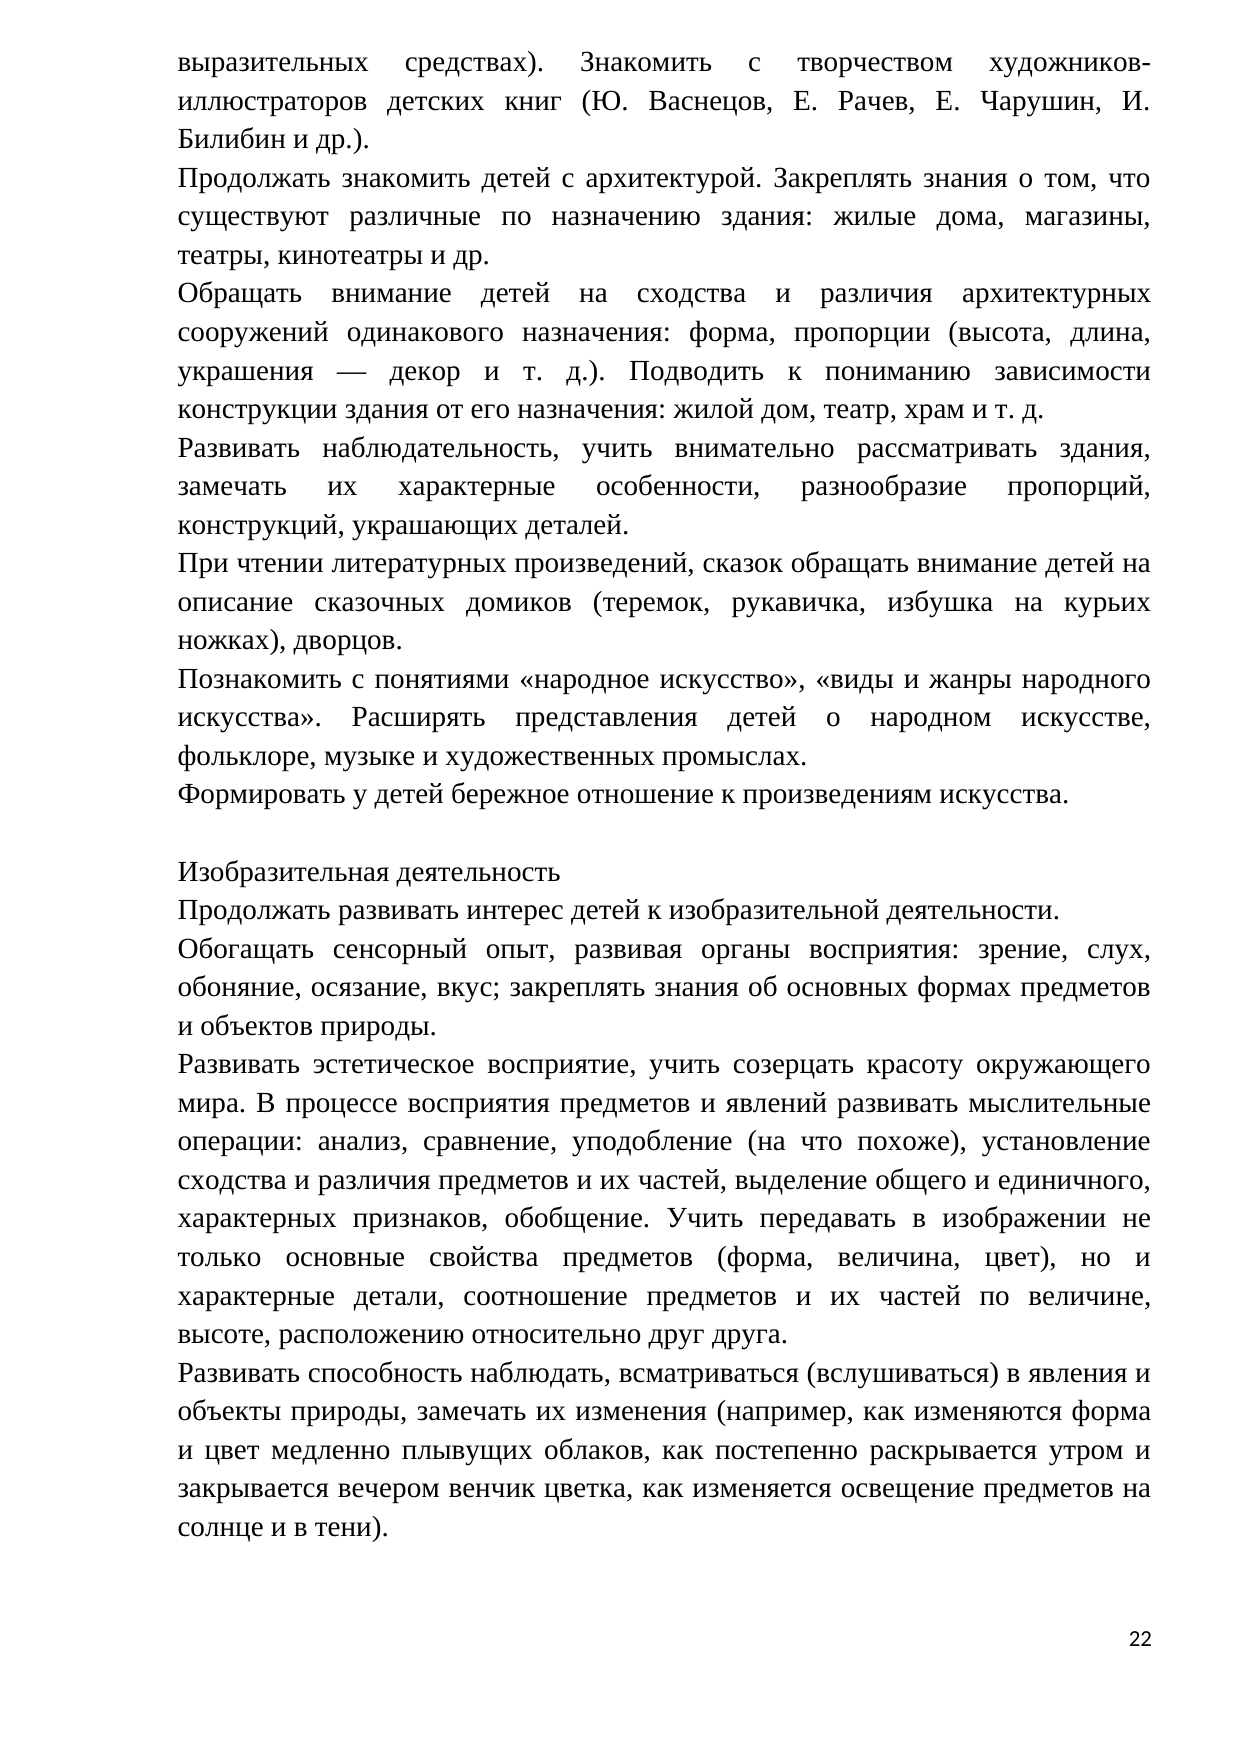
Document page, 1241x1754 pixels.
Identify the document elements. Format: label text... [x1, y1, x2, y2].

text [177, 44, 1152, 155]
text Обращать внимание детей на сходства и различия архитектурных сооружений одинакового назначения: форма, пропорции (высота, длина, украшения — декор и т. д.). Подводить к пониманию зависимости конструкции здания от его назначения: жилой дом, театр, храм и т. д. [177, 276, 1152, 425]
text Развивать способность наблюдать, всматриваться (вслушиваться) в явления и объекты природы, замечать их изменения (например, как изменяются форма и цвет медленно плывущих облаков, как постепенно раскрывается утром и закрывается вечером венчик цветка, как изменяется освещение предметов на солнце и в тени). [177, 1355, 1152, 1542]
text Продолжать знакомить детей с архитектурой. Закреплять знания о том, что существуют различные по назначению здания: жилые дома, магазины, театры, кинотеатры и др. [177, 160, 1152, 271]
text При чтении литературных произведений, сказок обращать внимание детей на описание сказочных домиков (теремок, рукавичка, избушка на курьих ножках), дворцов. [177, 545, 1152, 656]
text Познакомить с понятиями «народное искусство», «виды и жанры народного искусства». Расширять представления детей о народном искусстве, фольклоре, музыке и художественных промыслах. [177, 661, 1152, 772]
text Обогащать сенсорный опыт, развивая органы восприятия: зрение, слух, обоняние, осязание, вкус; закреплять знания об основных формах предметов и объектов природы. [177, 931, 1152, 1041]
text Развивать эстетическое восприятие, учить созерцать красоту окружающего мира. В процессе восприятия предметов и явлений развивать мыслительные операции: анализ, сравнение, уподобление (на что похоже), установление сходства и различия предметов и их частей, выделение общего и единичного, характерных признаков, обобщение. Учить передавать в изображении не только основные свойства предметов (форма, величина, цвет), но и характерные детали, соотношение предметов и их частей по величине, высоте, расположению относительно друг друга. [177, 1046, 1152, 1350]
text Формировать у детей бережное отношение к произведениям искусства. [177, 777, 1152, 810]
text Изобразительная деятельность [177, 854, 1152, 887]
text Продолжать развивать интерес детей к изобразительной деятельности. [177, 892, 1152, 926]
text Развивать наблюдательность, учить внимательно рассматривать здания, замечать их характерные особенности, разнообразие пропорций, конструкций, украшающих деталей. [177, 430, 1152, 540]
